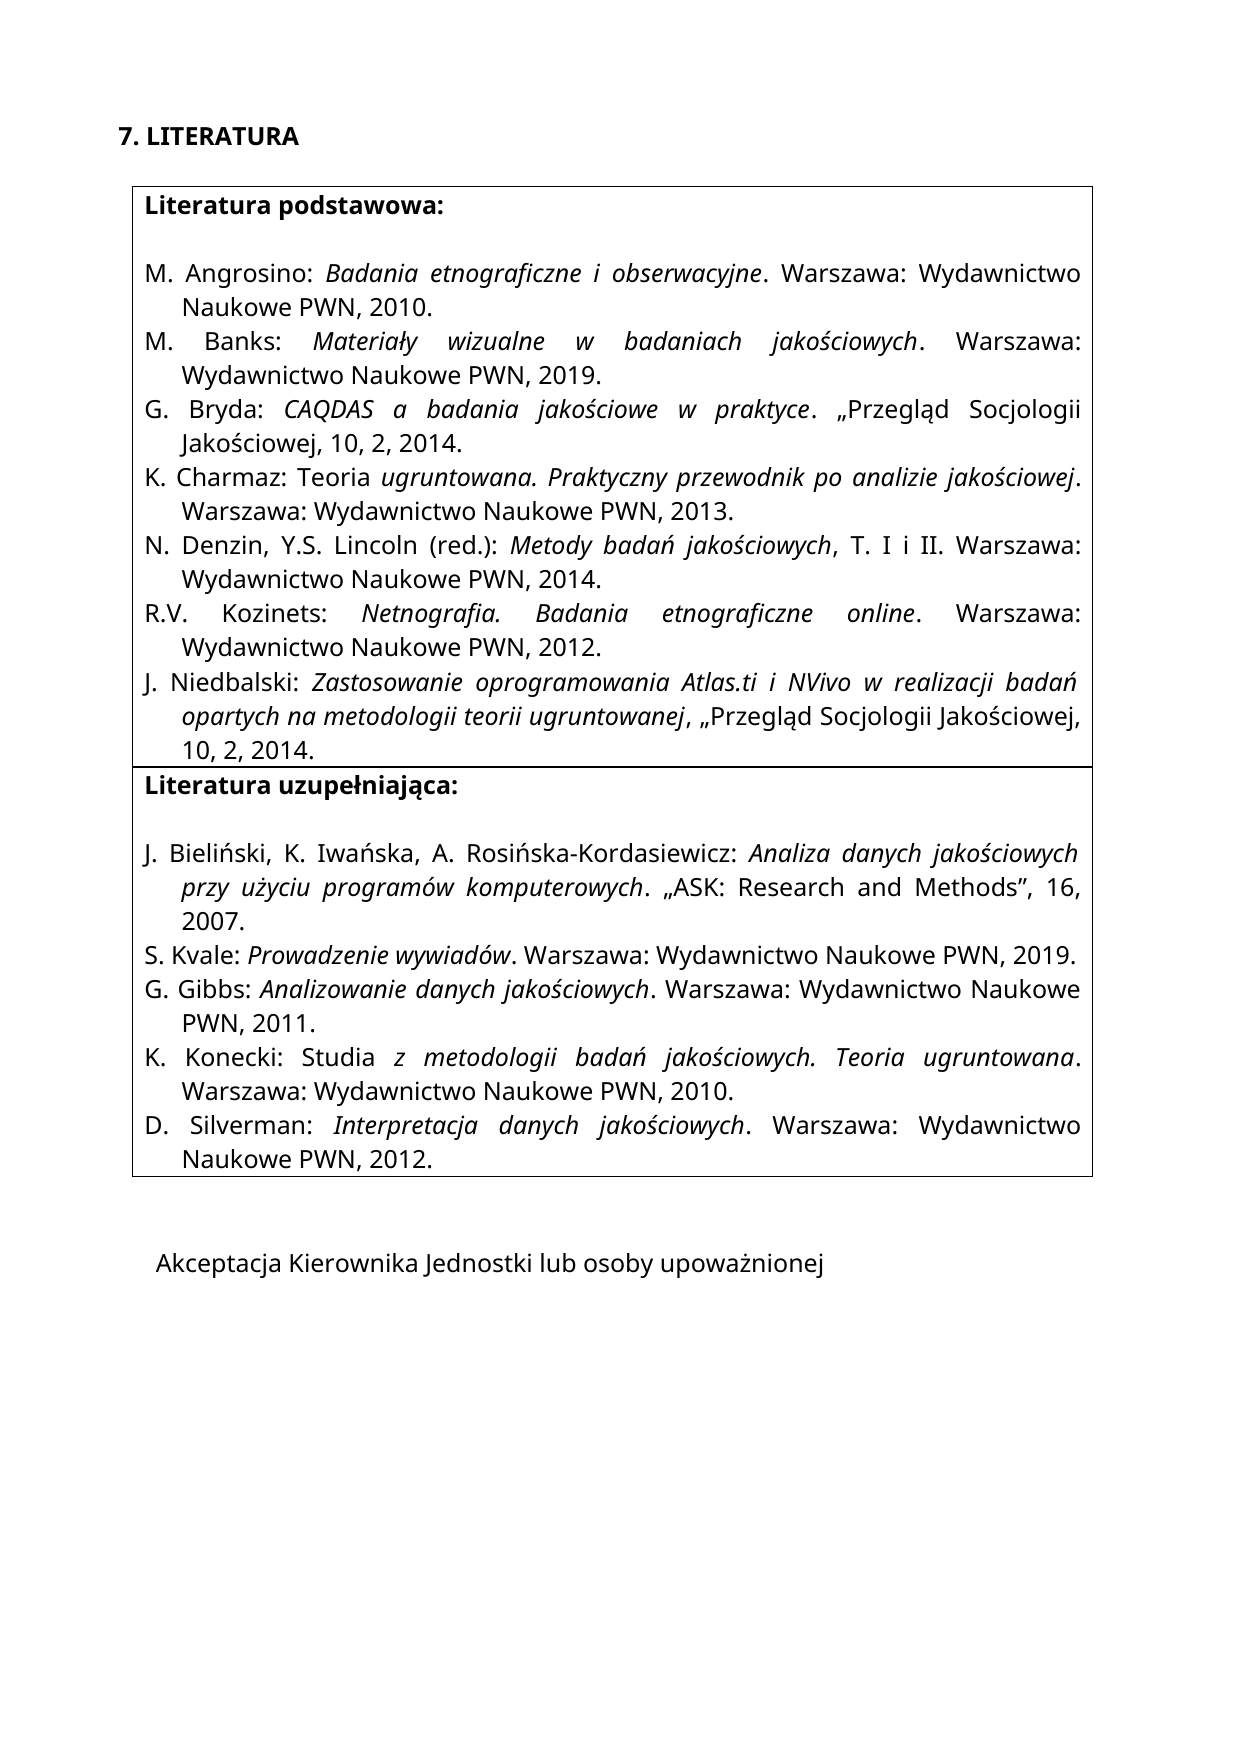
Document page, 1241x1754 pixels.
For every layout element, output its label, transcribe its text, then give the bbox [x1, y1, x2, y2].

text 7. LITERATURA [118, 118, 1122, 152]
text Akceptacja Kierownika Jednostki lub osoby upoważnionej [156, 1245, 1122, 1279]
table_cell Literatura uzupełniająca: J. Bieliński, K. Iwańska, A. Rosińska-Kordasiewicz: Analiza danych jakościowych przy użyciu programów komputerowych. „ASK: Research and Methods”, 16, 2007. S. Kvale: Prowadzenie wywiadów. Warszawa: Wydawnictwo Naukowe PWN, 2019. G. Gibbs: Analizowanie danych jakościowych. Warszawa: Wydawnictwo Naukowe PWN, 2011. K. Konecki: Studia z metodologii badań jakościowych. Teoria ugruntowana. Warszawa: Wydawnictwo Naukowe PWN, 2010. D. Silverman: Interpretacja danych jakościowych. Warszawa: Wydawnictwo Naukowe PWN, 2012. [133, 768, 1092, 1176]
table_header Literatura podstawowa: M. Angrosino: Badania etnograficzne i obserwacyjne. Warszawa: Wydawnictwo Naukowe PWN, 2010. M. Banks: Materiały wizualne w badaniach jakościowych. Warszawa: Wydawnictwo Naukowe PWN, 2019. G. Bryda: CAQDAS a badania jakościowe w praktyce. „Przegląd Socjologii Jakościowej, 10, 2, 2014. K. Charmaz: Teoria ugruntowana. Praktyczny przewodnik po analizie jakościowej. Warszawa: Wydawnictwo Naukowe PWN, 2013. N. Denzin, Y.S. Lincoln (red.): Metody badań jakościowych, T. I i II. Warszawa: Wydawnictwo Naukowe PWN, 2014. R.V. Kozinets: Netnografia. Badania etnograficzne online. Warszawa: Wydawnictwo Naukowe PWN, 2012. J. Niedbalski: Zastosowanie oprogramowania Atlas.ti i NVivo w realizacji badań opartych na metodologii teorii ugruntowanej, „Przegląd Socjologii Jakościowej, 10, 2, 2014. [133, 187, 1092, 766]
